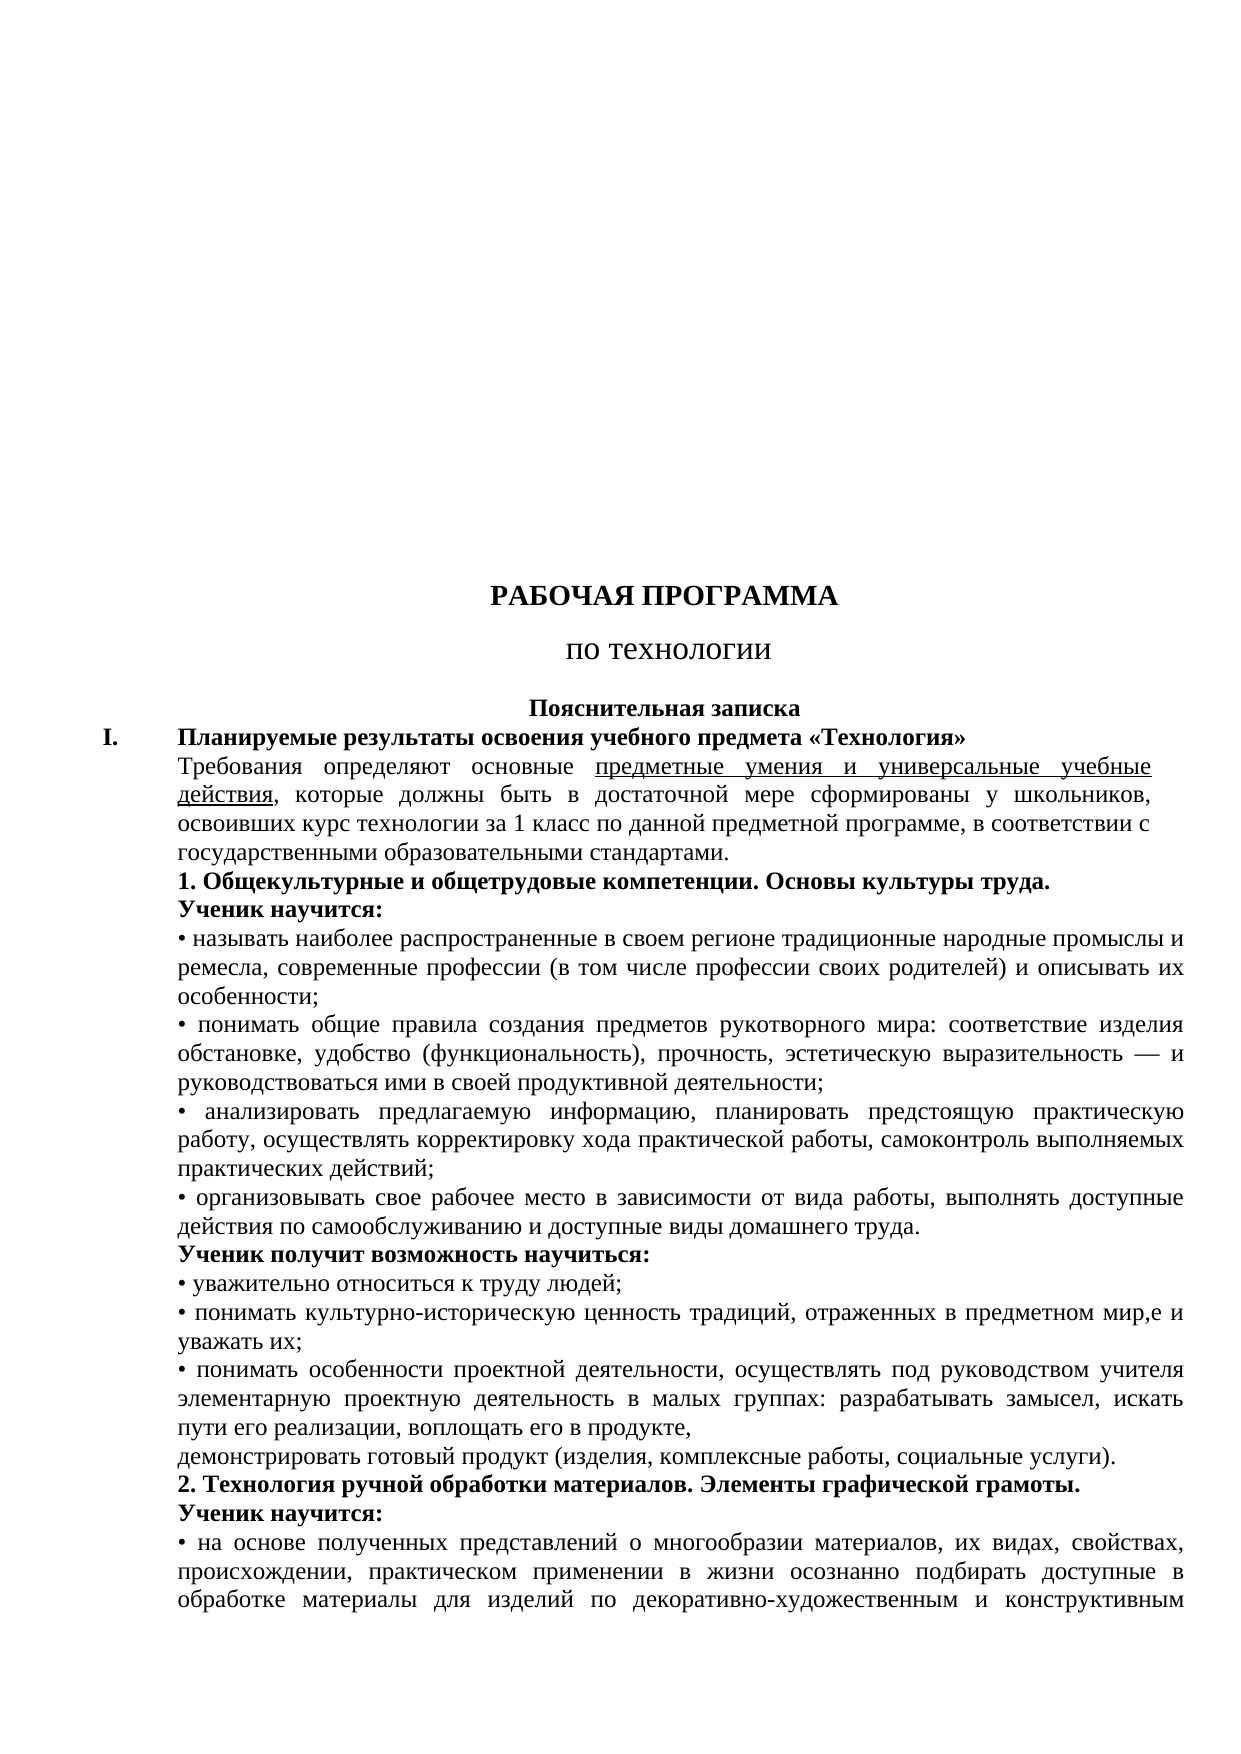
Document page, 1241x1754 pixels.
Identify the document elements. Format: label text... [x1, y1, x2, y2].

text по технологии [177, 628, 1152, 667]
text Пояснительная записка [177, 693, 1152, 722]
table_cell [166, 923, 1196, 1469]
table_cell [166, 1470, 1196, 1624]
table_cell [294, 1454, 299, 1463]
list Планируемые результаты освоения учебного предмета «Технология» [102, 722, 1152, 751]
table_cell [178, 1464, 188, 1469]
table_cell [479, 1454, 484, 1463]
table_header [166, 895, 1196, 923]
text РАБОЧАЯ ПРОГРАММА [177, 578, 1152, 612]
text Требования определяют основные предметные умения и универсальные учебные действия, которые должны быть в достаточной мере сформированы у школьников, освоивших курс технологии за 1 класс по данной предметной программе, в соответствии с государственными образовательными стандартами. [177, 751, 1152, 866]
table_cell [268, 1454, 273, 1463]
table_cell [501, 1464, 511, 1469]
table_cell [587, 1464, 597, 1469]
text 1. Общекультурные и общетрудовые компетенции. Основы культуры труда. [177, 866, 1152, 894]
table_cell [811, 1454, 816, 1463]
